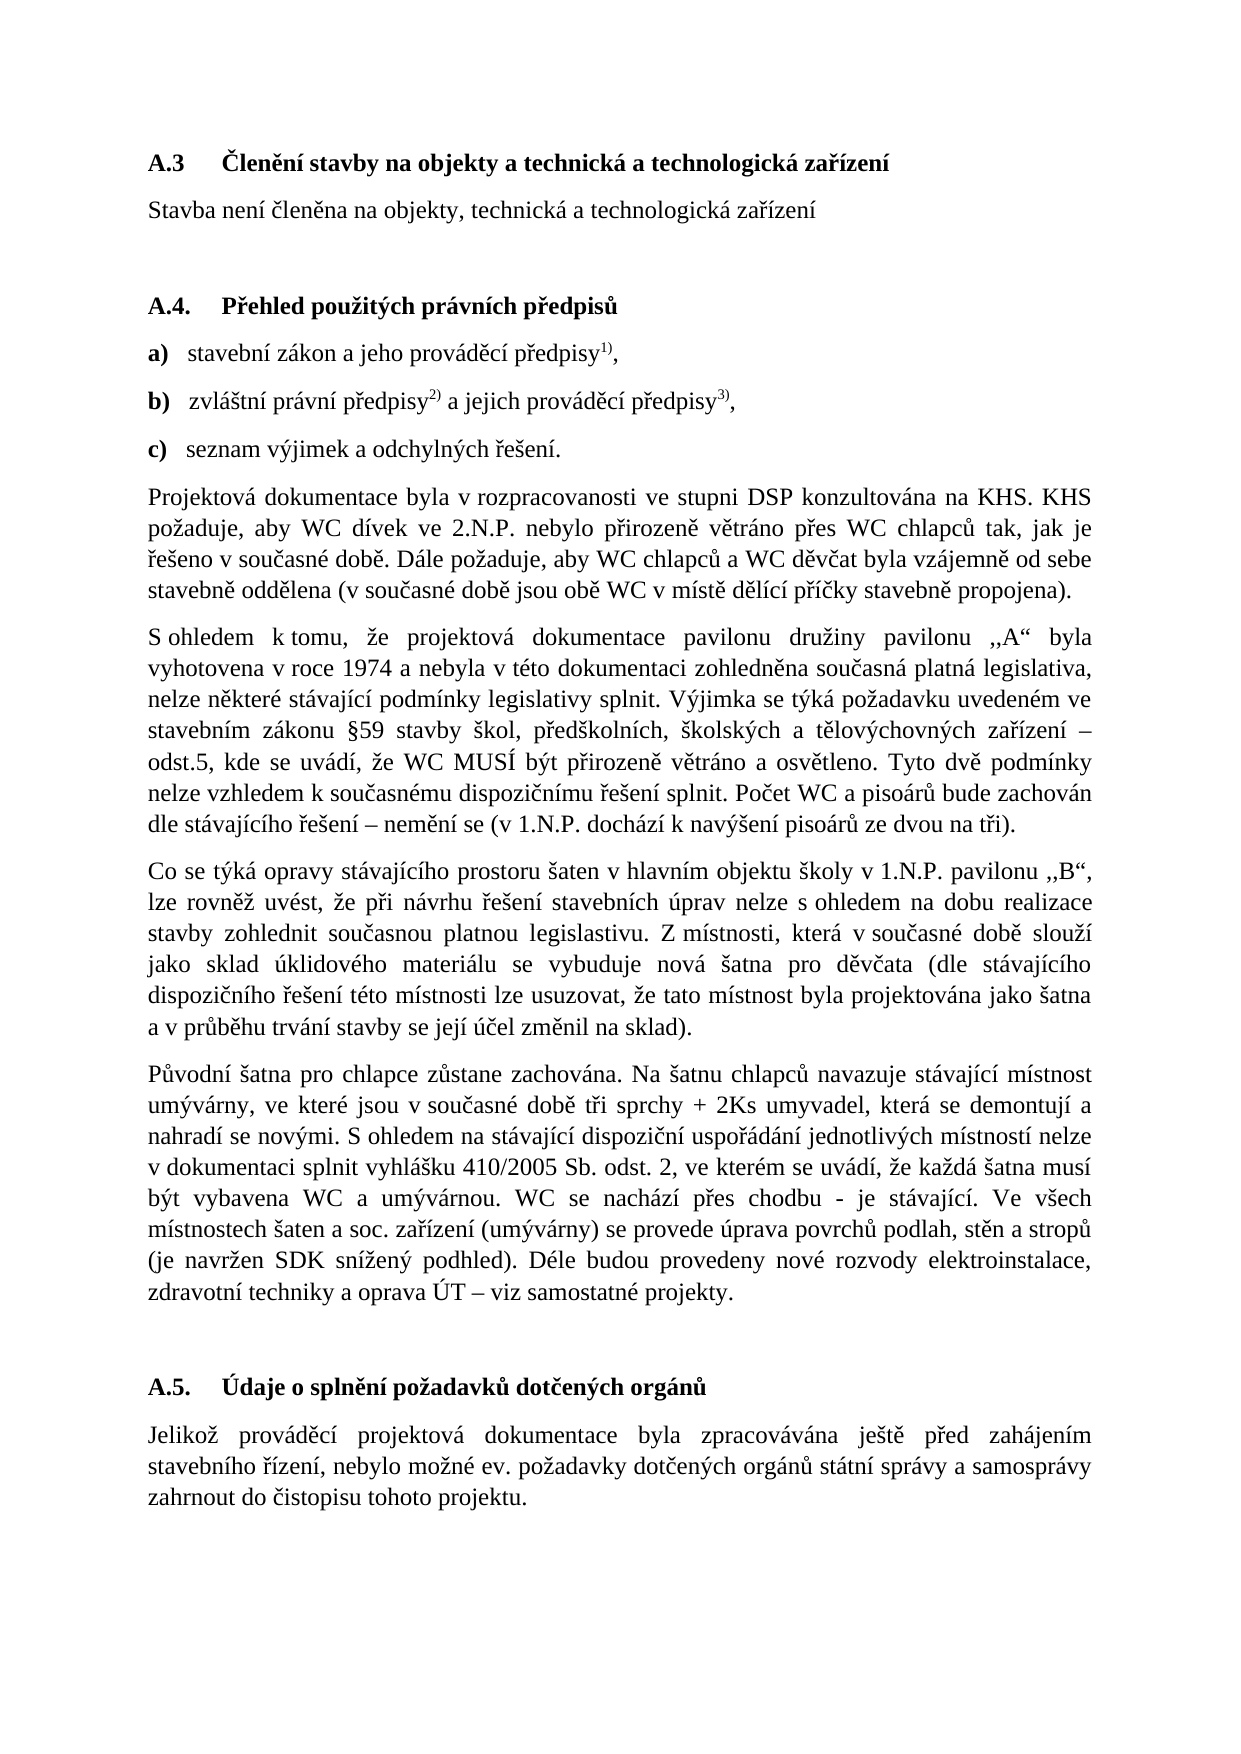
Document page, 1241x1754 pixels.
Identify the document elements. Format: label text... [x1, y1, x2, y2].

text A.4. Přehled použitých právních předpisů [148, 291, 1093, 319]
text Původní šatna pro chlapce zůstane zachována. Na šatnu chlapců navazuje stávající místnost umývárny, ve které jsou v současné době tři sprchy + 2Ks umyvadel, která se demontují a nahradí se novými. S ohledem na stávající dispoziční uspořádání jednotlivých místností nelze v dokumentaci splnit vyhlášku 410/2005 Sb. odst. 2, ve kterém se uvádí, že každá šatna musí být vybavena WC a umývárnou. WC se nachází přes chodbu - je stávající. Ve všech místnostech šaten a soc. zařízení (umývárny) se provede úprava povrchů podlah, stěn a stropů (je navržen SDK snížený podhled). Déle budou provedeny nové rozvody elektroinstalace, zdravotní techniky a oprava ÚT – viz samostatné projekty. [148, 1059, 1093, 1305]
text S ohledem k tomu, že projektová dokumentace pavilonu družiny pavilonu ,,A“ byla vyhotovena v roce 1974 a nebyla v této dokumentaci zohledněna současná platná legislativa, nelze některé stávající podmínky legislativy splnit. Výjimka se týká požadavku uvedeném ve stavebním zákonu §59 stavby škol, předškolních, školských a tělovýchovných zařízení – odst.5, kde se uvádí, že WC MUSÍ být přirozeně větráno a osvětleno. Tyto dvě podmínky nelze vzhledem k současnému dispozičnímu řešení splnit. Počet WC a pisoárů bude zachován dle stávajícího řešení – nemění se (v 1.N.P. dochází k navýšení pisoárů ze dvou na tři). [148, 622, 1093, 837]
text a) stavební zákon a jeho prováděcí předpisy1), [148, 338, 1093, 367]
text A.3 Členění stavby na objekty a technická a technologická zařízení [148, 148, 1093, 176]
text b) zvláštní právní předpisy2) a jejich prováděcí předpisy3), [148, 386, 1093, 415]
text Co se týká opravy stávajícího prostoru šaten v hlavním objektu školy v 1.N.P. pavilonu ,,B“, lze rovněž uvést, že při návrhu řešení stavebních úprav nelze s ohledem na dobu realizace stavby zohlednit současnou platnou legislastivu. Z místnosti, která v současné době slouží jako sklad úklidového materiálu se vybuduje nová šatna pro děvčata (dle stávajícího dispozičního řešení této místnosti lze usuzovat, že tato místnost byla projektována jako šatna a v průběhu trvání stavby se její účel změnil na sklad). [148, 856, 1093, 1040]
text A.5. Údaje o splnění požadavků dotčených orgánů [148, 1372, 1093, 1401]
text Stavba není členěna na objekty, technická a technologická zařízení [148, 195, 1093, 224]
text c) seznam výjimek a odchylných řešení. [148, 434, 1093, 463]
text Jelikož prováděcí projektová dokumentace byla zpracovávána ještě před zahájením stavebního řízení, nebylo možné ev. požadavky dotčených orgánů státní správy a samosprávy zahrnout do čistopisu tohoto projektu. [148, 1420, 1093, 1511]
text Projektová dokumentace byla v rozpracovanosti ve stupni DSP konzultována na KHS. KHS požaduje, aby WC dívek ve 2.N.P. nebylo přirozeně větráno přes WC chlapců tak, jak je řešeno v současné době. Dále požaduje, aby WC chlapců a WC děvčat byla vzájemně od sebe stavebně oddělena (v současné době jsou obě WC v místě dělící příčky stavebně propojena). [148, 482, 1093, 603]
